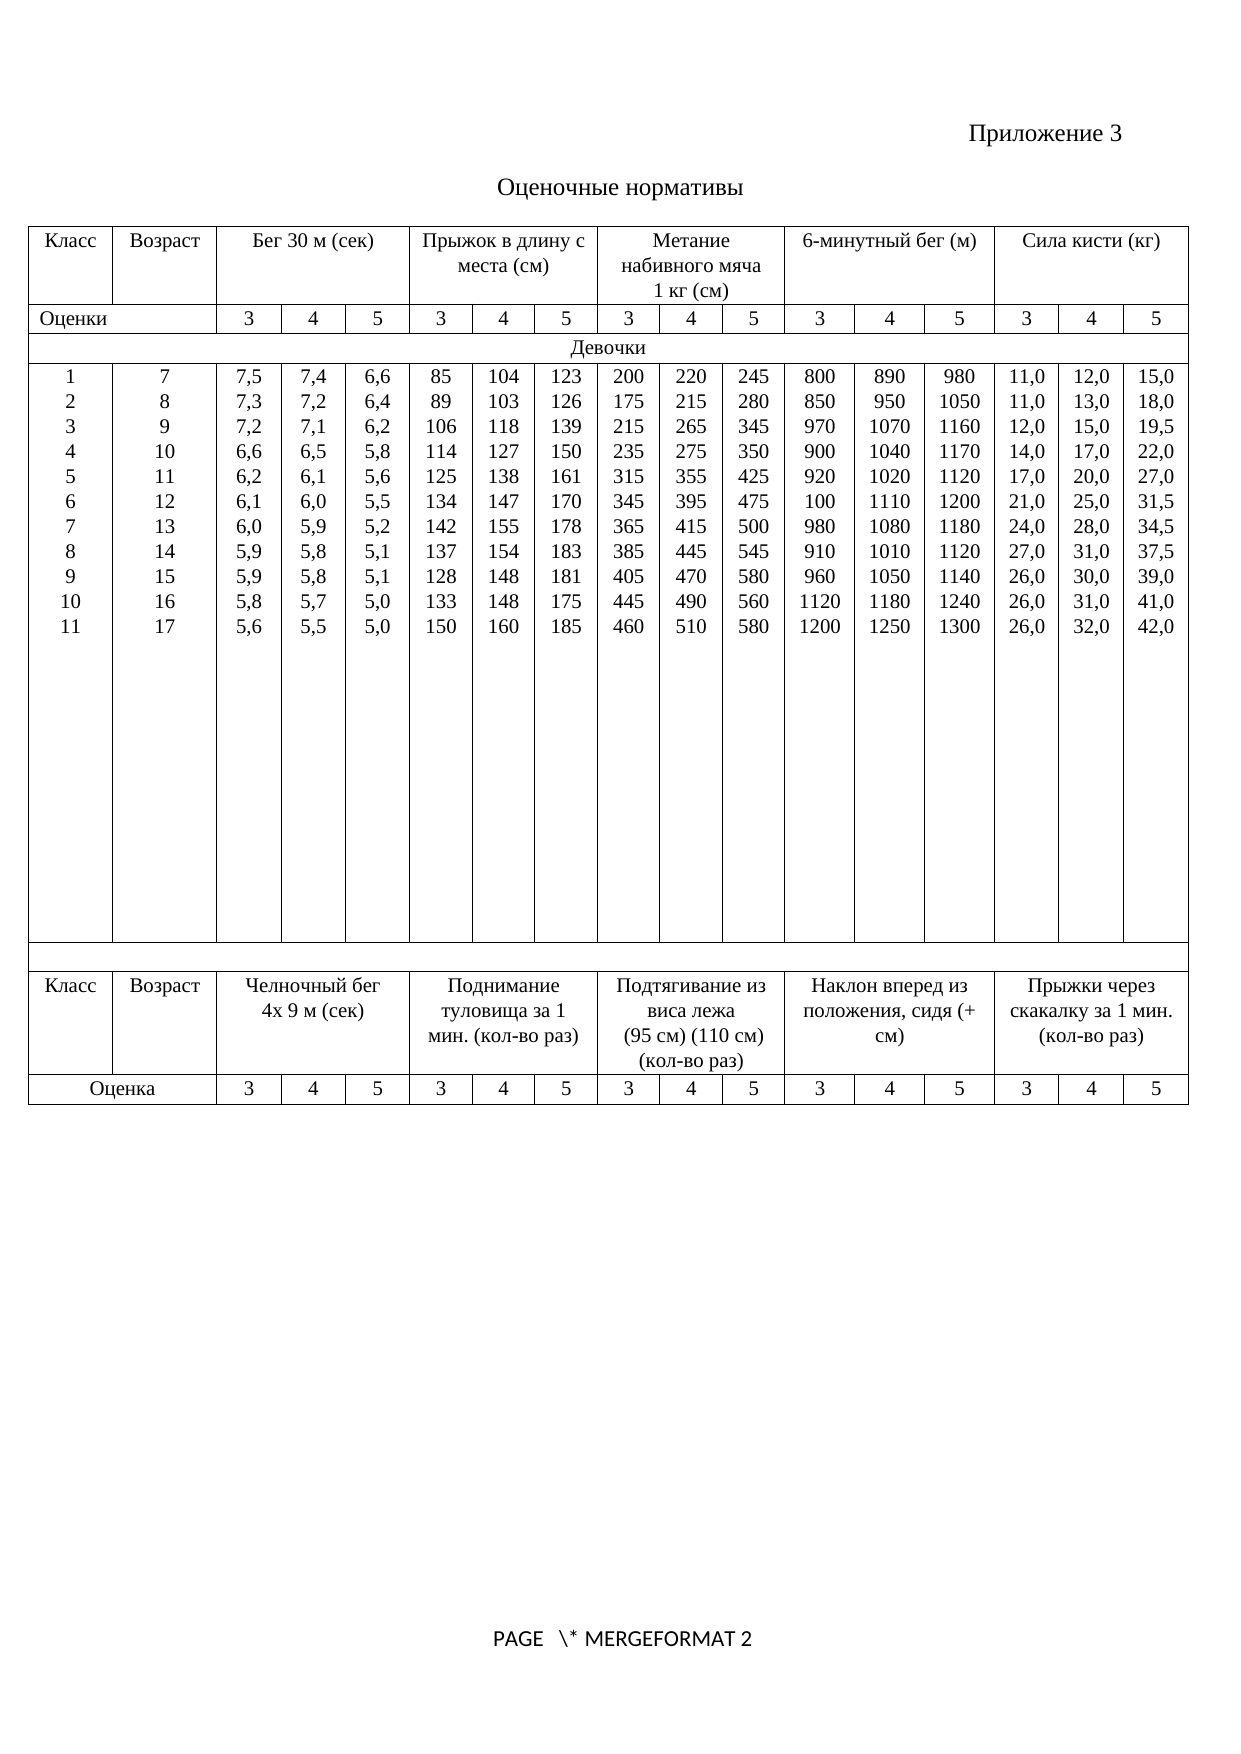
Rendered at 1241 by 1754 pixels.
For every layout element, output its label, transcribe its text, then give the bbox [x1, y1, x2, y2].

table_cell 4 [473, 305, 534, 333]
table_header Возраст [113, 227, 216, 303]
table_cell 5 [1124, 305, 1188, 333]
table_cell Девочки [29, 334, 1188, 362]
table_cell 15,0 18,0 19,5 22,0 27,0 31,5 34,5 37,5 39,0 41,0 42,0 [1124, 364, 1188, 942]
table_cell 3 [598, 305, 659, 333]
table_header Класс [29, 227, 112, 303]
table_cell 7 8 9 10 11 12 13 14 15 16 17 [113, 364, 216, 942]
table_cell 11,0 11,0 12,0 14,0 17,0 21,0 24,0 27,0 26,0 26,0 26,0 [995, 364, 1058, 942]
table_cell 4 [855, 1075, 924, 1103]
table_cell 1 2 3 4 5 6 7 8 9 10 11 [29, 364, 112, 942]
table_cell 245 280 345 350 425 475 500 545 580 560 580 [723, 364, 784, 942]
table_cell 5 [346, 305, 409, 333]
table_cell 3 [410, 305, 472, 333]
table_cell 5 [723, 1075, 784, 1103]
table_cell 12,0 13,0 15,0 17,0 20,0 25,0 28,0 31,0 30,0 31,0 32,0 [1059, 364, 1123, 942]
table_cell Возраст [113, 972, 216, 1074]
table_cell 6,6 6,4 6,2 5,8 5,6 5,5 5,2 5,1 5,1 5,0 5,0 [346, 364, 409, 942]
table_cell 3 [217, 305, 281, 333]
table_cell 3 [217, 1075, 281, 1103]
table_cell 4 [282, 1075, 345, 1103]
text Оценочные нормативы [118, 172, 1122, 201]
table_cell 5 [535, 1075, 597, 1103]
table_cell Оценка [29, 1075, 216, 1103]
table_cell 3 [785, 1075, 854, 1103]
table_cell [29, 943, 1188, 971]
table_cell 3 [410, 1075, 472, 1103]
table_cell Класс [29, 972, 112, 1074]
table_header 6-минутный бег (м) [785, 227, 994, 303]
table_cell 85 89 106 114 125 134 142 137 128 133 150 [410, 364, 472, 942]
table_cell 980 1050 1160 1170 1120 1200 1180 1120 1140 1240 1300 [925, 364, 994, 942]
table_header Прыжок в длину с места (см) [410, 227, 597, 303]
table_cell Оценки [29, 305, 216, 333]
table_cell 3 [785, 305, 854, 333]
table_cell 7,4 7,2 7,1 6,5 6,1 6,0 5,9 5,8 5,8 5,7 5,5 [282, 364, 345, 942]
table_cell 4 [855, 305, 924, 333]
table_cell 5 [723, 305, 784, 333]
table_cell 4 [1059, 305, 1123, 333]
table_cell Подтягивание из виса лежа (95 см) (110 см) (кол-во раз) [598, 972, 784, 1074]
table_header Сила кисти (кг) [995, 227, 1188, 303]
table_cell Наклон вперед из положения, сидя (+ см) [785, 972, 994, 1074]
text Приложение 3 [118, 118, 1122, 147]
table_cell 890 950 1070 1040 1020 1110 1080 1010 1050 1180 1250 [855, 364, 924, 942]
table_cell 4 [660, 305, 722, 333]
table_cell 5 [925, 1075, 994, 1103]
table_cell 7,5 7,3 7,2 6,6 6,2 6,1 6,0 5,9 5,9 5,8 5,6 [217, 364, 281, 942]
table_cell 123 126 139 150 161 170 178 183 181 175 185 [535, 364, 597, 942]
table_cell 220 215 265 275 355 395 415 445 470 490 510 [660, 364, 722, 942]
table_cell 5 [925, 305, 994, 333]
table_header Метание набивного мяча 1 кг (см) [598, 227, 784, 303]
table_cell 4 [1059, 1075, 1123, 1103]
table_cell 5 [346, 1075, 409, 1103]
table_cell 4 [473, 1075, 534, 1103]
table_cell 200 175 215 235 315 345 365 385 405 445 460 [598, 364, 659, 942]
table_cell Поднимание туловища за 1 мин. (кол-во раз) [410, 972, 597, 1074]
table_cell Прыжки через скакалку за 1 мин. (кол-во раз) [995, 972, 1188, 1074]
table_cell 4 [660, 1075, 722, 1103]
table_cell 4 [282, 305, 345, 333]
table_cell 5 [1124, 1075, 1188, 1103]
table_cell 104 103 118 127 138 147 155 154 148 148 160 [473, 364, 534, 942]
table_cell 3 [995, 1075, 1058, 1103]
table_cell Челночный бег 4х 9 м (сек) [217, 972, 409, 1074]
table_header Бег 30 м (сек) [217, 227, 409, 303]
table_cell 3 [995, 305, 1058, 333]
table_cell 3 [598, 1075, 659, 1103]
table_cell 800 850 970 900 920 100 980 910 960 1120 1200 [785, 364, 854, 942]
table_cell 5 [535, 305, 597, 333]
